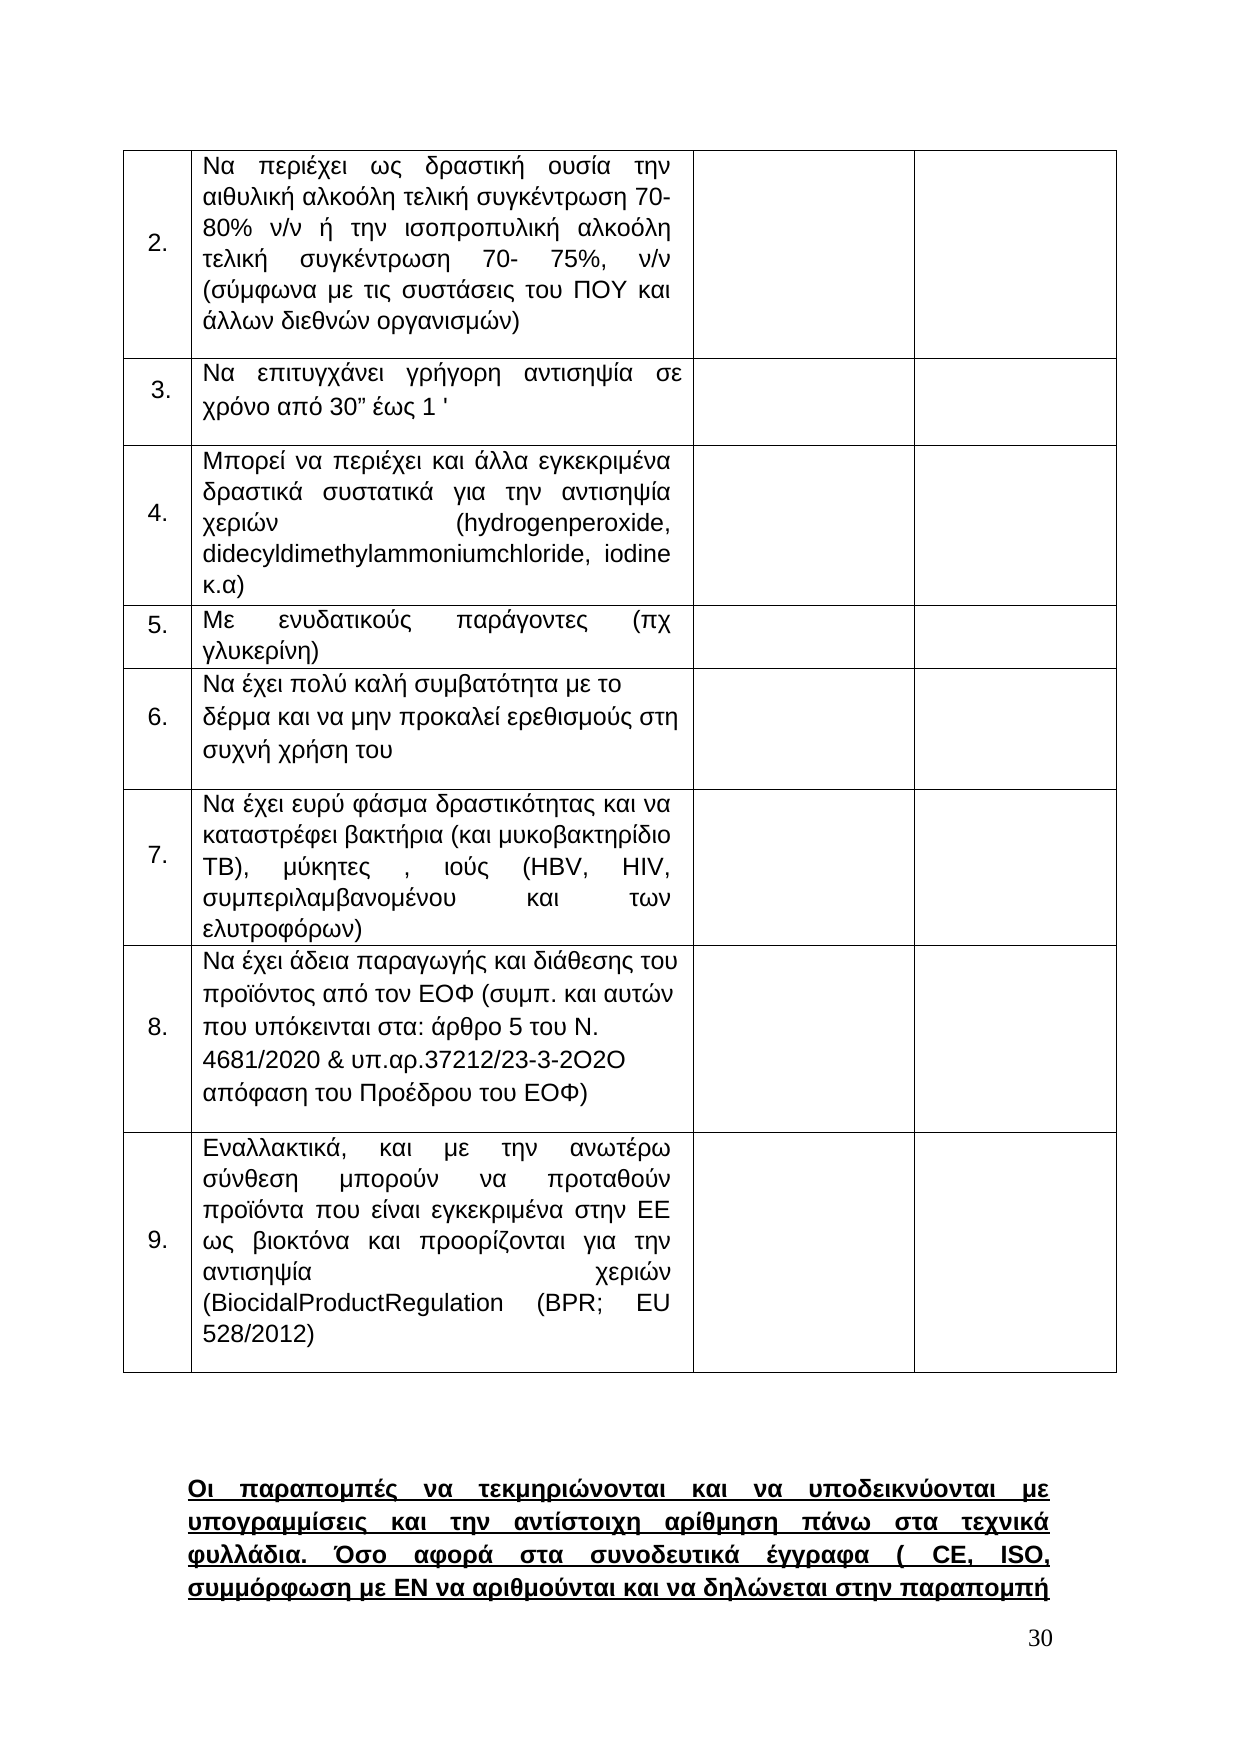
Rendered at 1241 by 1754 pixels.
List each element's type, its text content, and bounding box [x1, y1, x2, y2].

table_cell [694, 359, 914, 445]
table_cell Να έχει άδεια παραγωγής και διάθεσης του προϊόντος από τον ΕΟΦ (συμπ. και αυτών που υπόκεινται στα: άρθρο 5 του Ν. 4681/2020 & υπ.αρ.37212/23-3-2Ο2Ο απόφαση του Προέδρου του ΕΟΦ) [192, 946, 693, 1132]
table_cell [694, 1133, 914, 1372]
table_cell Εναλλακτικά, και με την ανωτέρω σύνθεση μπορούν να προταθούν προϊόντα που είναι εγκεκριμένα στην ΕΕ ως βιοκτόνα και προορίζονται για την αντισηψία χεριών (BiocidalProductRegulation (BPR; EU 528/2012) [192, 1133, 693, 1372]
table_cell Με ενυδατικούς παράγοντες (πχ γλυκερίνη) [192, 606, 693, 668]
table_cell 7. [124, 790, 191, 945]
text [187, 1566, 1050, 1598]
table_cell Να περιέχει ως δραστική ουσία την αιθυλική αλκοόλη τελική συγκέντρωση 70-80% ν/ν ή την ισοπροπυλική αλκοόλη τελική συγκέντρωση 70- 75%, ν/ν (σύμφωνα με τις συστάσεις του ΠΟΥ και άλλων διεθνών οργανισμών) [192, 151, 693, 357]
table_cell [694, 669, 914, 788]
table_cell [915, 946, 1116, 1132]
table_cell 9. [124, 1133, 191, 1372]
table_cell Να έχει πολύ καλή συμβατότητα με το δέρμα και να μην προκαλεί ερεθισμούς στη συχνή χρήση του [192, 669, 693, 788]
table_cell [694, 790, 914, 945]
table_cell 6. [124, 669, 191, 788]
table_cell [694, 446, 914, 604]
table_cell 2. [124, 151, 191, 357]
table_cell 8. [124, 946, 191, 1132]
table_cell [915, 151, 1116, 357]
table_cell Να έχει ευρύ φάσμα δραστικότητας και να καταστρέφει βακτήρια (και μυκοβακτηρίδιο ΤΒ), μύκητες , ιούς (HBV, HIV, συμπεριλαμβανομένου και των ελυτροφόρων) [192, 790, 693, 945]
table_cell [915, 1133, 1116, 1372]
table_cell 5. [124, 606, 191, 668]
table_cell [915, 446, 1116, 604]
table_cell [694, 151, 914, 357]
table_cell Να επιτυγχάνει γρήγορη αντισηψία σε χρόνο από 30” έως 1 ' [192, 359, 693, 445]
table_cell [915, 790, 1116, 945]
table_cell 4. [124, 446, 191, 604]
table_cell [694, 606, 914, 668]
table_cell [915, 669, 1116, 788]
table_cell [915, 606, 1116, 668]
table_cell 3. [124, 359, 191, 445]
table_cell Μπορεί να περιέχει και άλλα εγκεκριμένα δραστικά συστατικά για την αντισηψία χεριών (hydrogenperoxide, didecyldimethylammoniumchloride, iodine κ.α) [192, 446, 693, 604]
table_cell [915, 359, 1116, 445]
table_cell [694, 946, 914, 1132]
